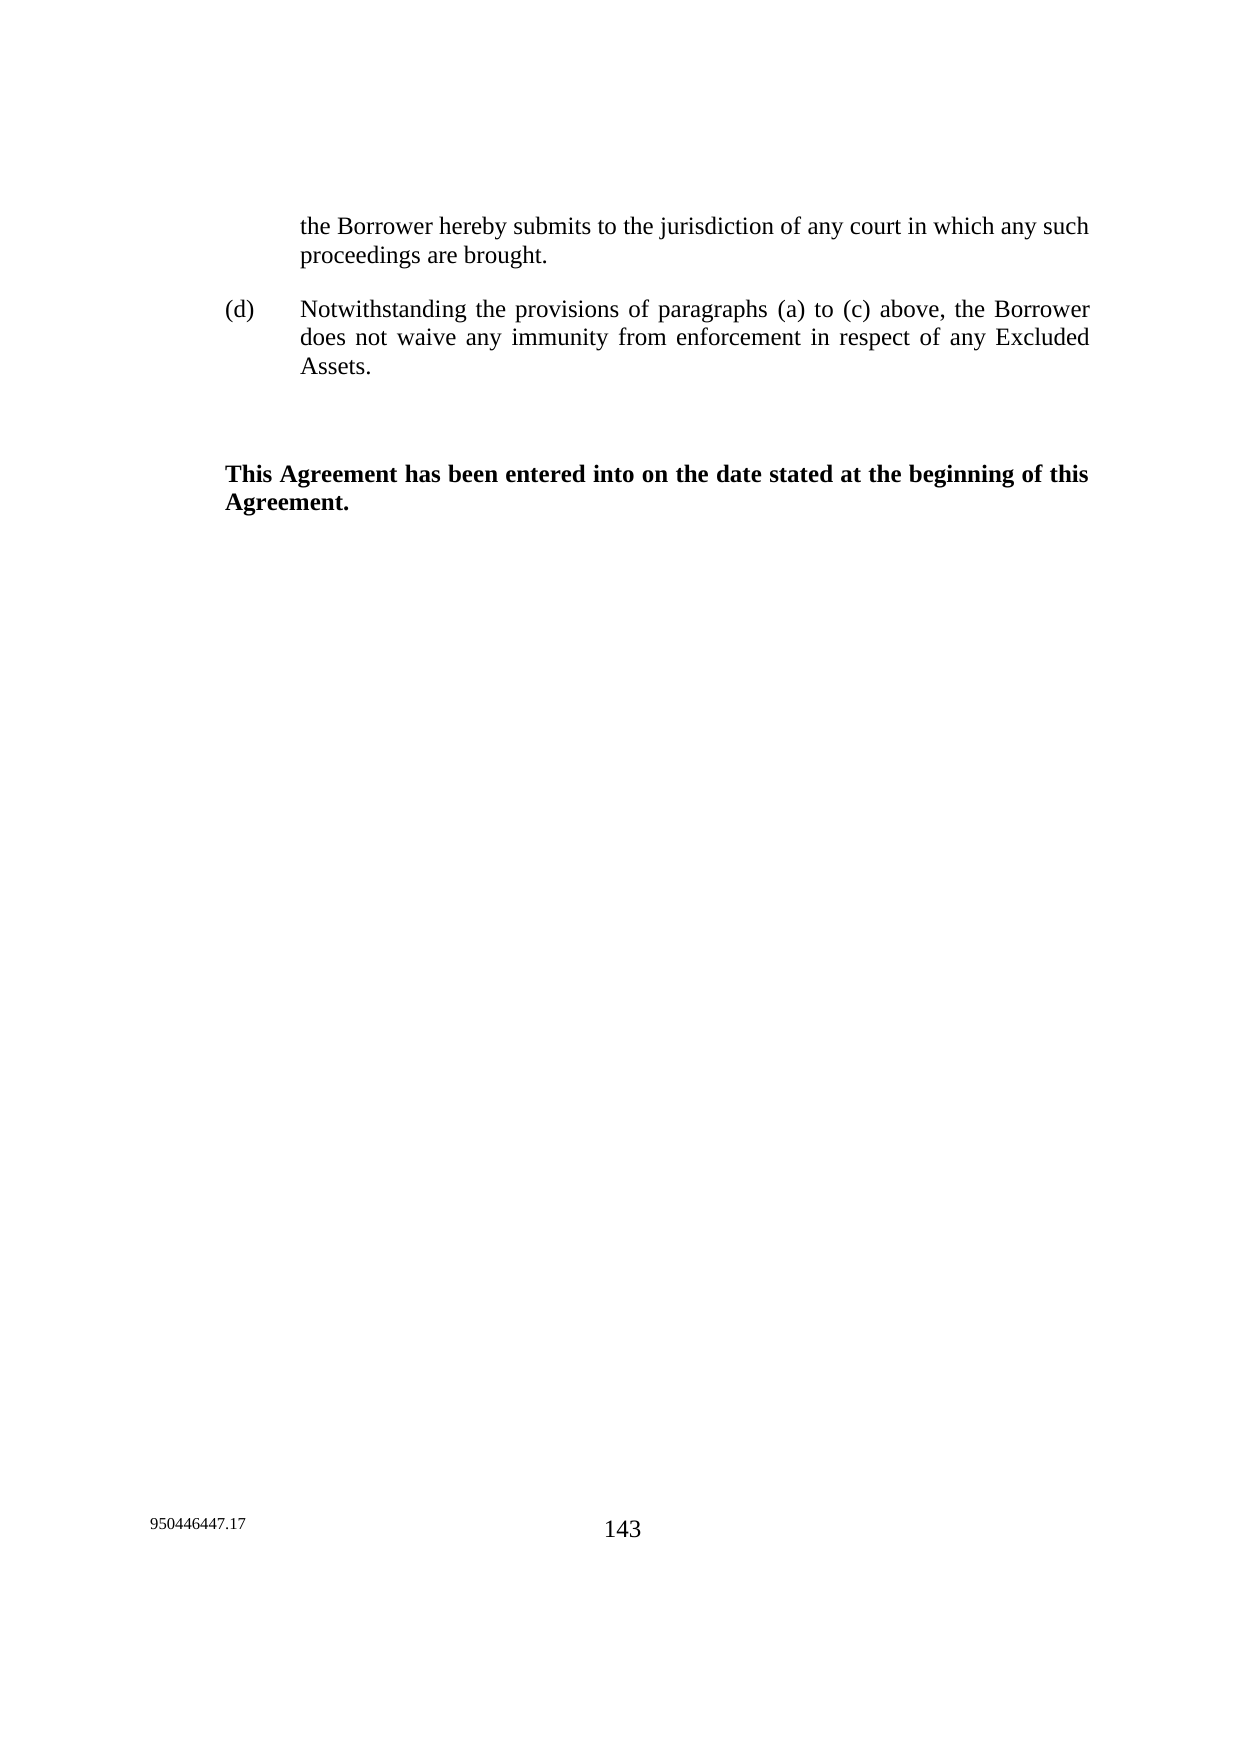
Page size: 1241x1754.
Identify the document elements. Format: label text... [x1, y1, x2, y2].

text Notwithstanding the provisions of paragraphs (a) to (c) above, the Borrower does not waive any immunity from enforcement in respect of any Excluded Assets. [225, 294, 1090, 380]
text This Agreement has been entered into on the date stated at the beginning of this Agreement. [225, 459, 1090, 516]
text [225, 211, 1090, 269]
